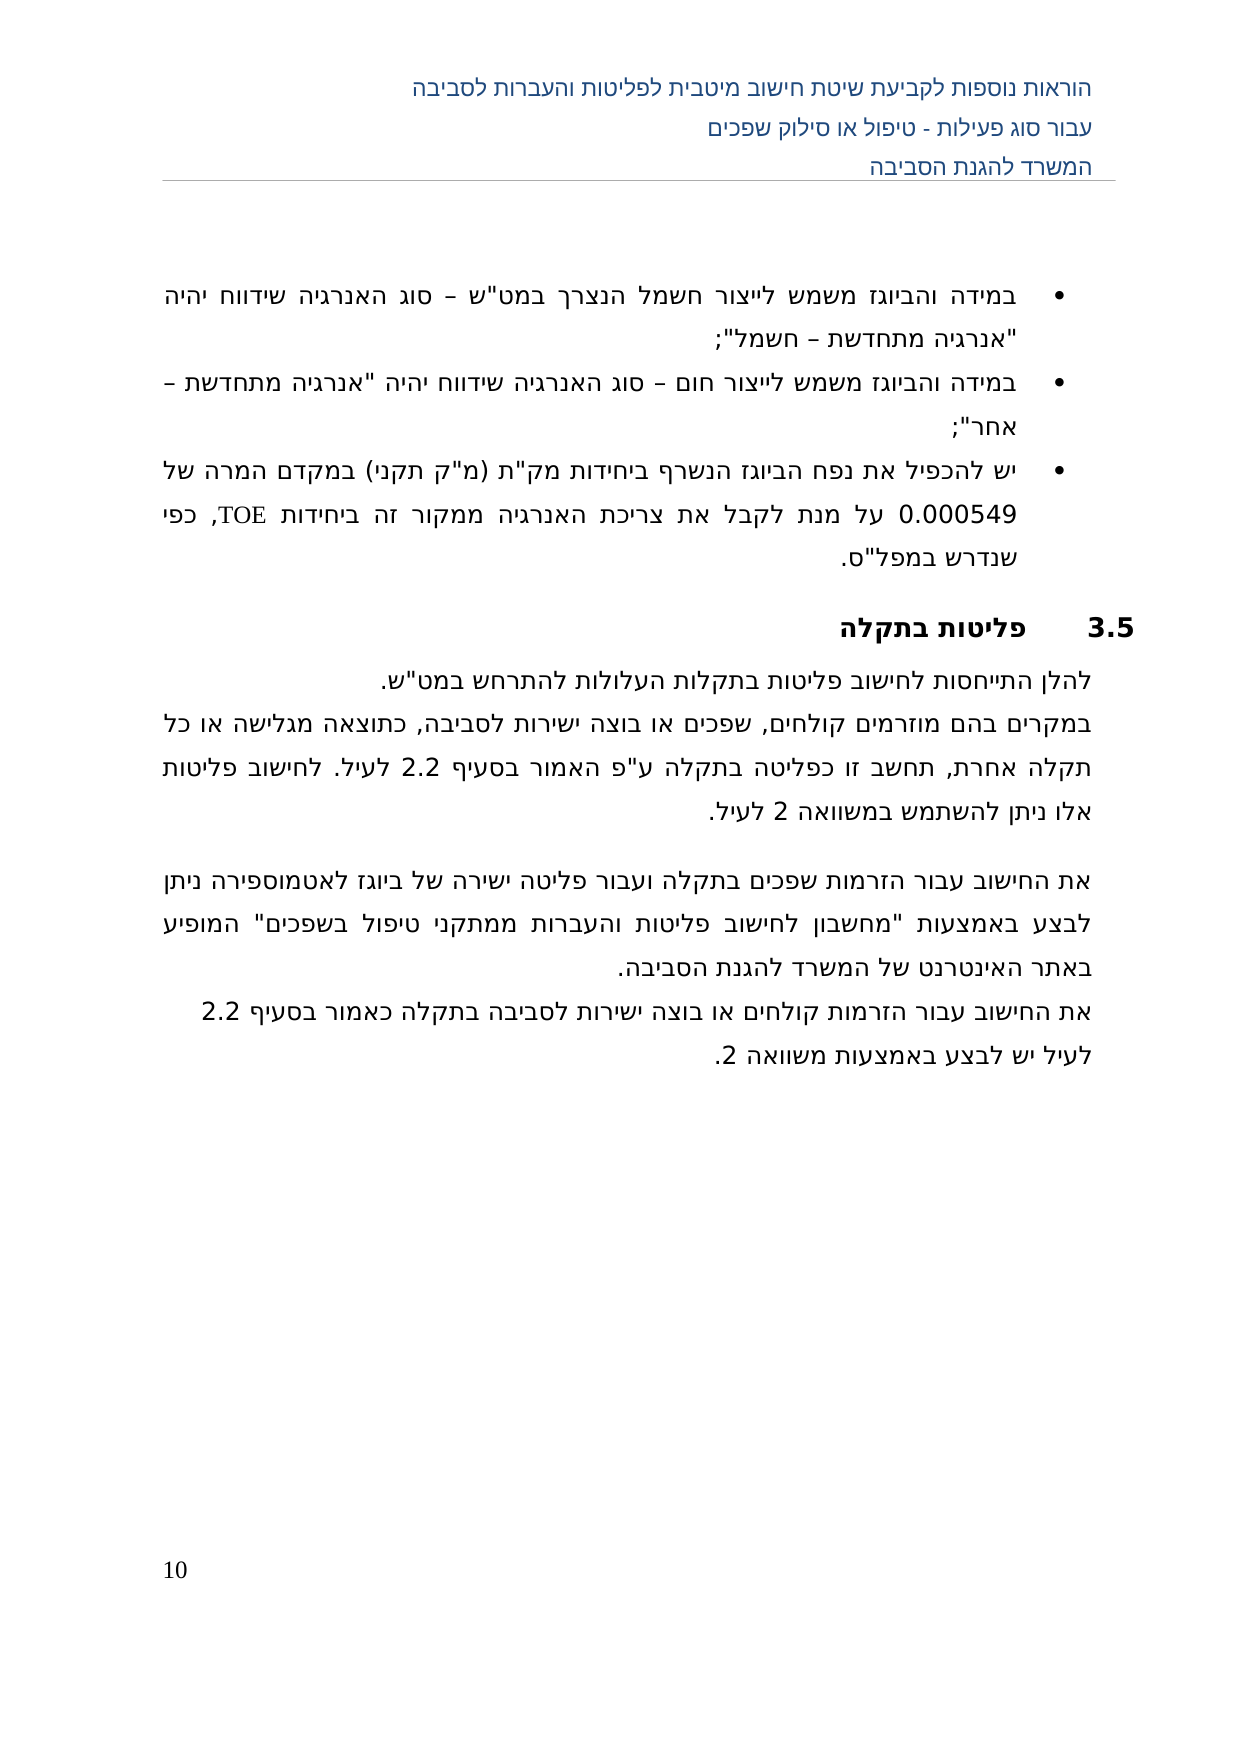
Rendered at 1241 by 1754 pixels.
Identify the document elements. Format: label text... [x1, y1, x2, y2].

list במידה והביוגז משמש לייצור חשמל הנצרך במט"ש – סוג האנרגיה שידווח יהיה "אנרגיה מתחדשת – חשמל"; [162, 281, 1055, 354]
list במידה והביוגז משמש לייצור חום – סוג האנרגיה שידווח יהיה "אנרגיה מתחדשת – אחר"; [162, 368, 1055, 441]
subtitle פליטות בתקלה [162, 612, 1087, 644]
text במקרים בהם מוזרמים קולחים, שפכים או בוצה ישירות לסביבה, כתוצאה מגלישה או כל תקלה אחרת, תחשב זו כפליטה בתקלה ע"פ האמור בסעיף 2.2 לעיל. לחישוב פליטות אלו ניתן להשתמש במשוואה 2 לעיל. [162, 709, 1093, 826]
list יש להכפיל את נפח הביוגז הנשרף ביחידות מק"ת (מ"ק תקני) במקדם המרה של 0.000549 על מנת לקבל את צריכת האנרגיה ממקור זה ביחידות TOE, כפי שנדרש במפל"ס. [162, 456, 1055, 573]
text להלן התייחסות לחישוב פליטות בתקלות העלולות להתרחש במט"ש. [162, 666, 1093, 695]
text את החישוב עבור הזרמות שפכים בתקלה ועבור פליטה ישירה של ביוגז לאטמוספירה ניתן לבצע באמצעות "מחשבון לחישוב פליטות והעברות ממתקני טיפול בשפכים" המופיע באתר האינטרנט של המשרד להגנת הסביבה. [162, 866, 1093, 982]
text את החישוב עבור הזרמות קולחים או בוצה ישירות לסביבה בתקלה כאמור בסעיף 2.2 לעיל יש לבצע באמצעות משוואה 2. [162, 997, 1093, 1070]
